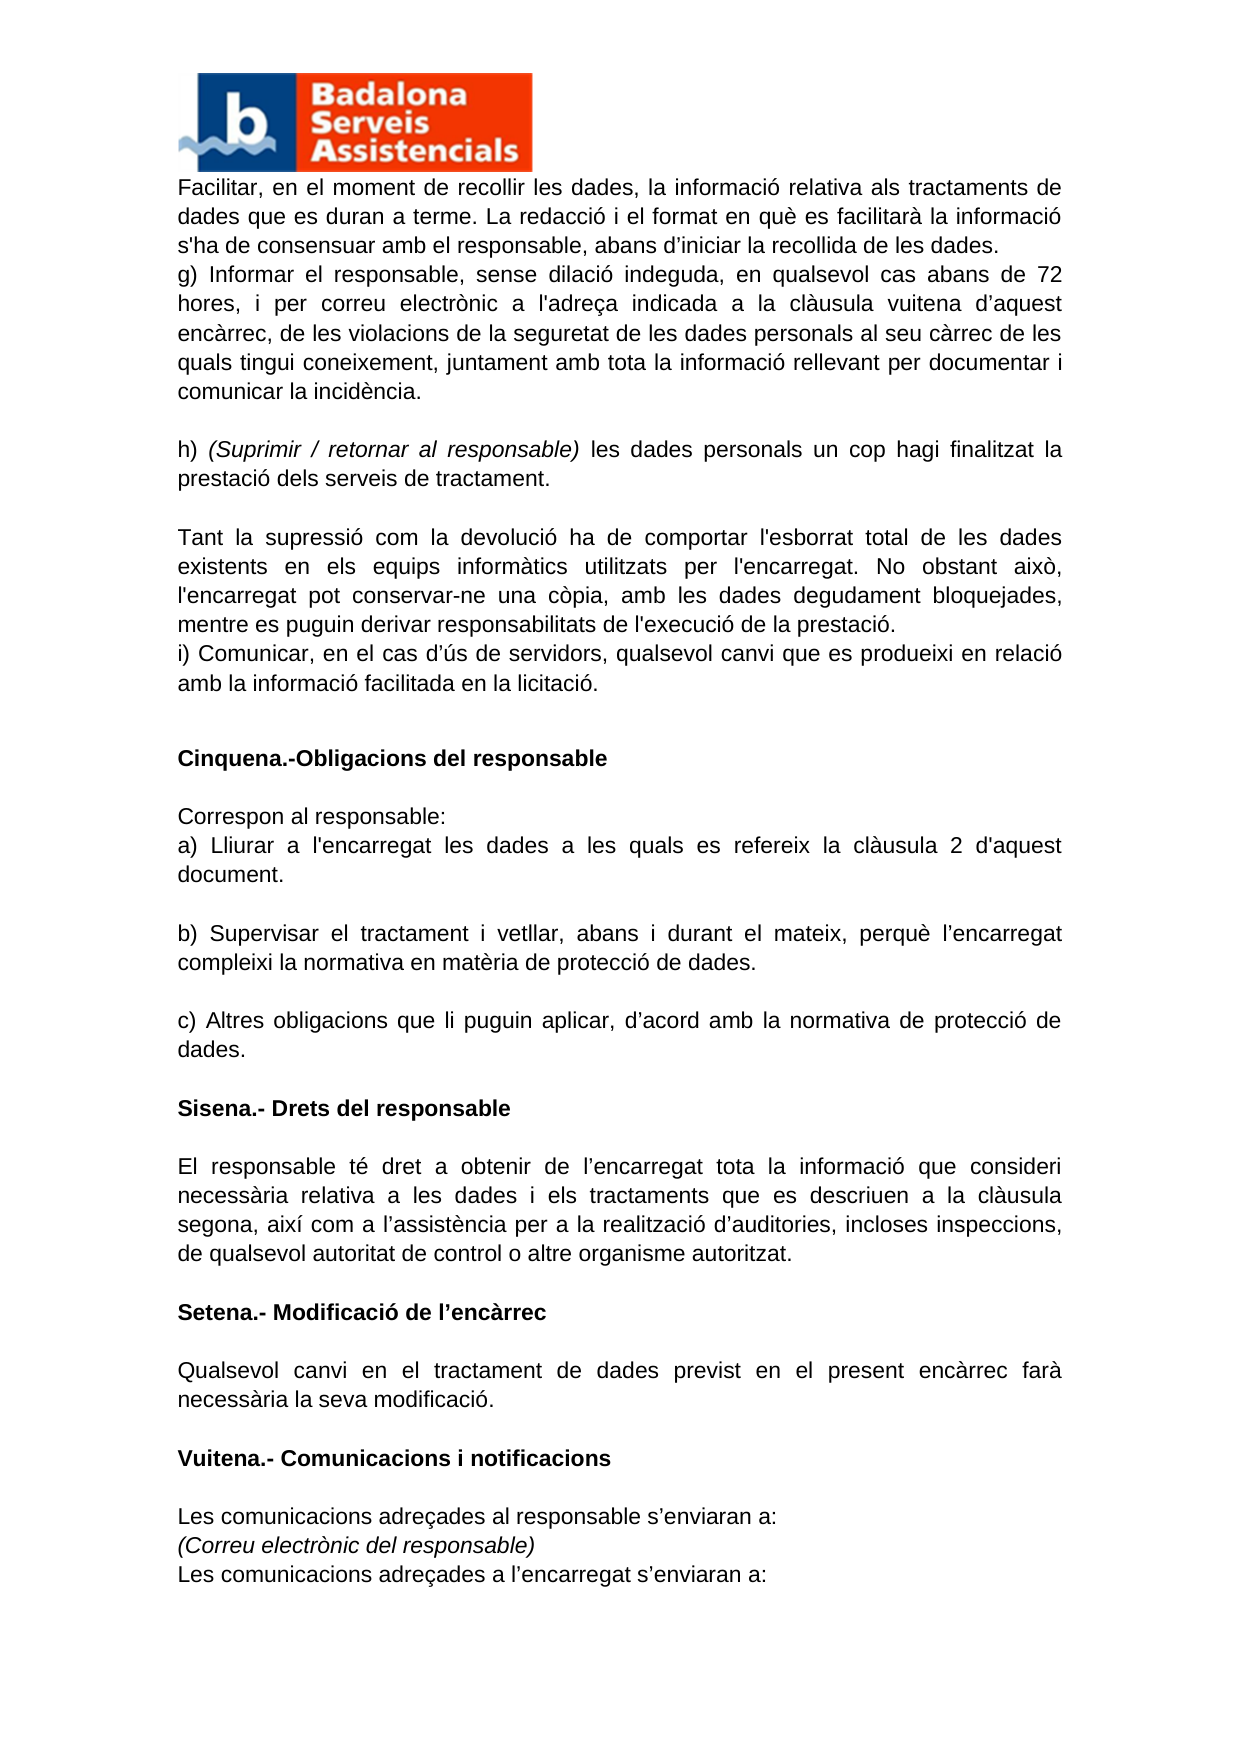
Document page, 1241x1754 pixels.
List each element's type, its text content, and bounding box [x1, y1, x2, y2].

text c) Altres obligacions que li puguin aplicar, d’acord amb la normativa de protecció de dades. [177, 1005, 1063, 1063]
picture [177, 73, 534, 172]
text Correspon al responsable: [177, 801, 1063, 830]
text Sisena.- Drets del responsable [177, 1093, 1063, 1122]
text Cinquena.-Obligacions del responsable [177, 743, 1063, 772]
text Les comunicacions adreçades a l’encarregat s’enviaran a: [177, 1559, 1063, 1588]
text Setena.- Modificació de l’encàrrec [177, 1297, 1063, 1326]
text Qualsevol canvi en el tractament de dades previst en el present encàrrec farà necessària la seva modificació. [177, 1355, 1063, 1413]
text a) Lliurar a l'encarregat les dades a les quals es refereix la clàusula 2 d'aquest document. [177, 830, 1063, 888]
text Les comunicacions adreçades al responsable s’enviaran a: [177, 1501, 1063, 1530]
text El responsable té dret a obtenir de l’encarregat tota la informació que consideri necessària relativa a les dades i els tractaments que es descriuen a la clàusula segona, així com a l’assistència per a la realització d’auditories, incloses inspeccions, de qualsevol autoritat de control o altre organisme autoritzat. [177, 1151, 1063, 1268]
text g) Informar el responsable, sense dilació indeguda, en qualsevol cas abans de 72 hores, i per correu electrònic a l'adreça indicada a la clàusula vuitena d’aquest encàrrec, de les violacions de la seguretat de les dades personals al seu càrrec de les quals tingui coneixement, juntament amb tota la informació rellevant per documentar i comunicar la incidència. [177, 259, 1063, 405]
text Facilitar, en el moment de recollir les dades, la informació relativa als tractaments de dades que es duran a terme. La redacció i el format en què es facilitarà la informació s'ha de consensuar amb el responsable, abans d’iniciar la recollida de les dades. [177, 172, 1063, 259]
text Vuitena.- Comunicacions i notificacions [177, 1443, 1063, 1472]
text b) Supervisar el tractament i vetllar, abans i durant el mateix, perquè l’encarregat compleixi la normativa en matèria de protecció de dades. [177, 918, 1063, 976]
text h) (Suprimir / retornar al responsable) les dades personals un cop hagi finalitzat la prestació dels serveis de tractament. [177, 434, 1063, 493]
text (Correu electrònic del responsable) [177, 1530, 1063, 1559]
text i) Comunicar, en el cas d’ús de servidors, qualsevol canvi que es produeixi en relació amb la informació facilitada en la licitació. [177, 638, 1063, 697]
text Tant la supressió com la devolució ha de comportar l'esborrat total de les dades existents en els equips informàtics utilitzats per l'encarregat. No obstant això, l'encarregat pot conservar-ne una còpia, amb les dades degudament bloquejades, mentre es puguin derivar responsabilitats de l'execució de la prestació. [177, 522, 1063, 638]
